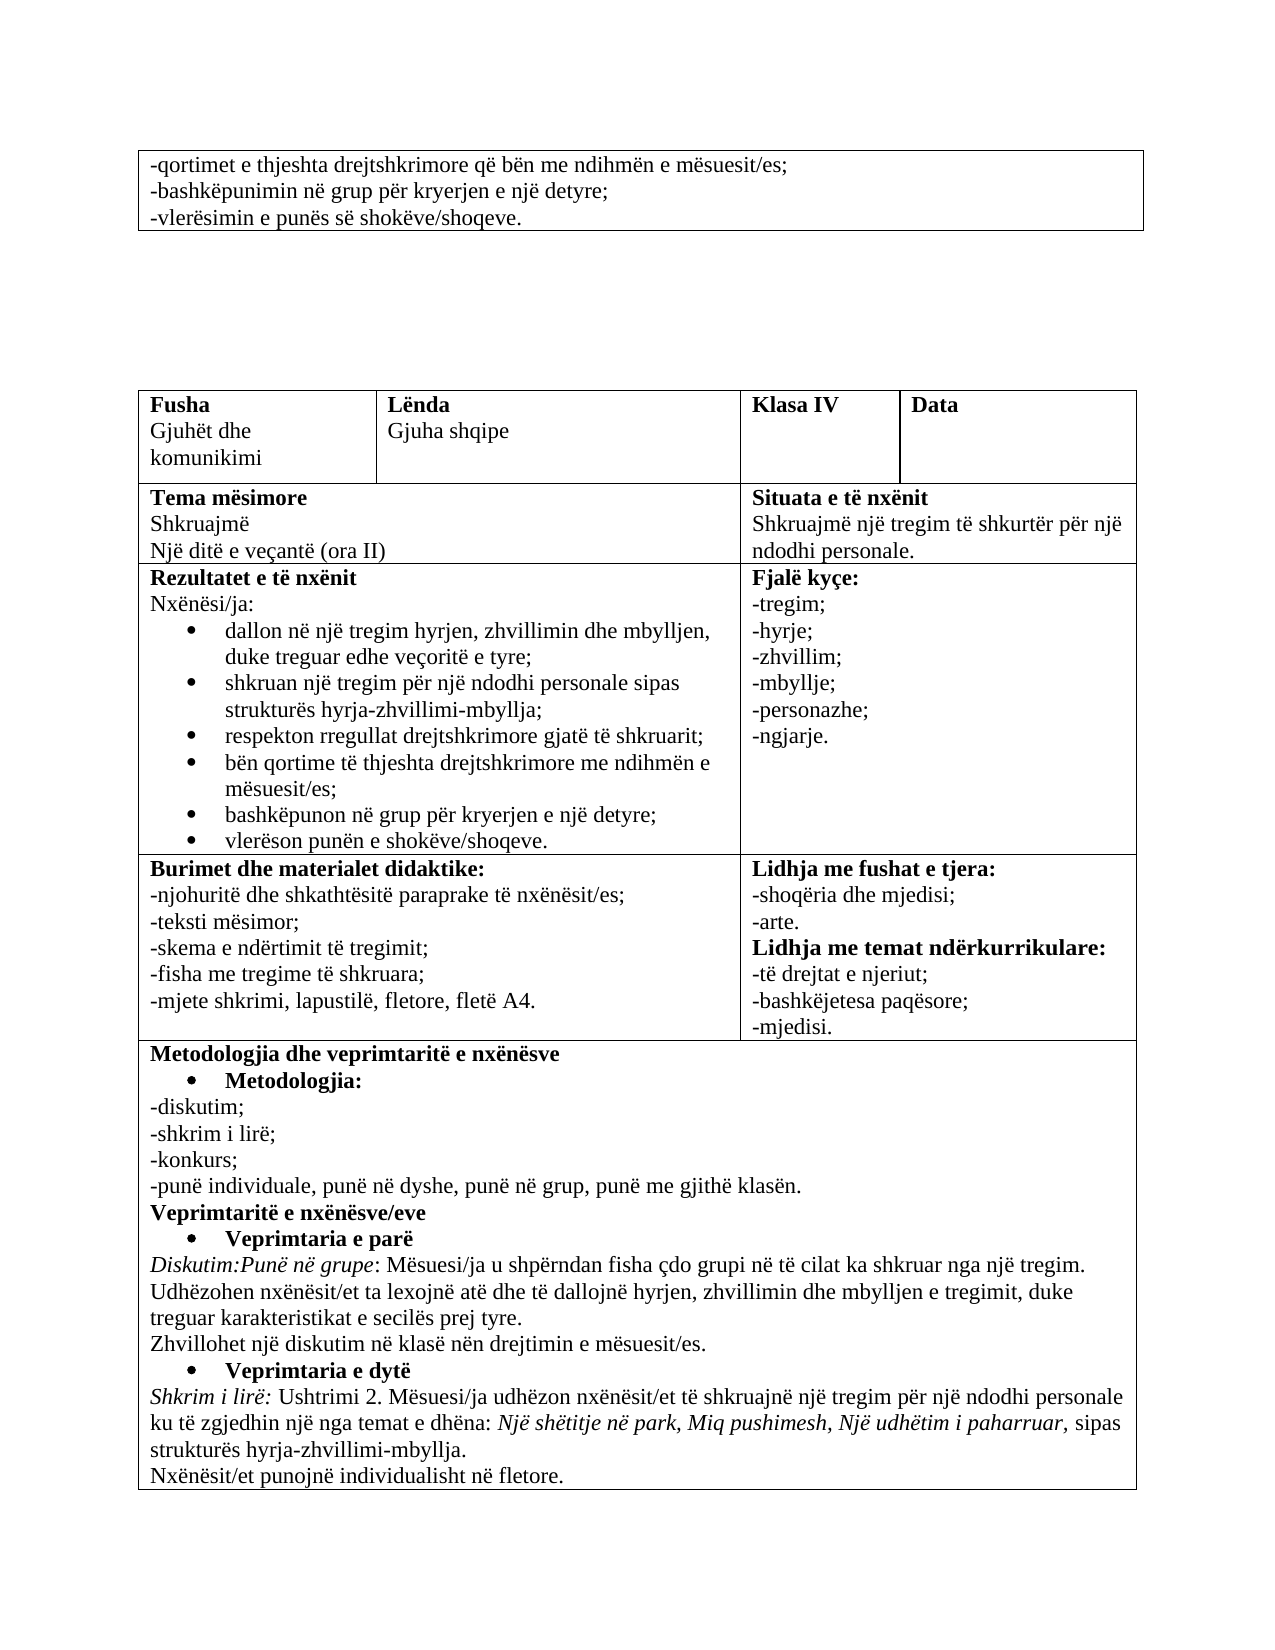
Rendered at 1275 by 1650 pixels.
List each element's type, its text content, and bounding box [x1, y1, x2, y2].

table_cell Situata e të nxënit Shkruajmë një tregim të shkurtër për një ndodhi personale. [741, 484, 1136, 563]
table_header Data [901, 391, 1136, 483]
table_header Klasa IV [741, 391, 899, 483]
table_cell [139, 151, 1143, 230]
table_cell Fjalë kyçe: -tregim; -hyrje; -zhvillim; -mbyllje; -personazhe; -ngjarje. [741, 564, 1136, 854]
table_cell Burimet dhe materialet didaktike: -njohuritë dhe shkathtësitë paraprake të nxënësit/es; -teksti mësimor; -skema e ndërtimit të tregimit; -fisha me tregime të shkruara; -mjete shkrimi, lapustilë, fletore, fletë A4. [139, 855, 740, 1039]
table_header Lënda Gjuha shqipe [377, 391, 740, 483]
table_cell Lidhja me fushat e tjera: -shoqëria dhe mjedisi; -arte. Lidhja me temat ndërkurrikulare: -të drejtat e njeriut; -bashkëjetesa paqësore; -mjedisi. [741, 855, 1136, 1039]
table_cell Tema mësimore Shkruajmë Një ditë e veçantë (ora II) [139, 484, 740, 563]
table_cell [139, 1041, 1136, 1488]
table_header Fusha Gjuhët dhe komunikimi [139, 391, 376, 483]
table_cell Rezultatet e të nxënit Nxënësi/ja: dallon në një tregim hyrjen, zhvillimin dhe mbylljen, duke treguar edhe veçoritë e tyre; shkruan një tregim për një ndodhi personale sipas strukturës hyrja-zhvillimi-mbyllja; respekton rregullat drejtshkrimore gjatë të shkruarit; bën qortime të thjeshta drejtshkrimore me ndihmën e mësuesit/es; bashkëpunon në grup për kryerjen e një detyre; vlerëson punën e shokëve/shoqeve. [139, 564, 740, 854]
